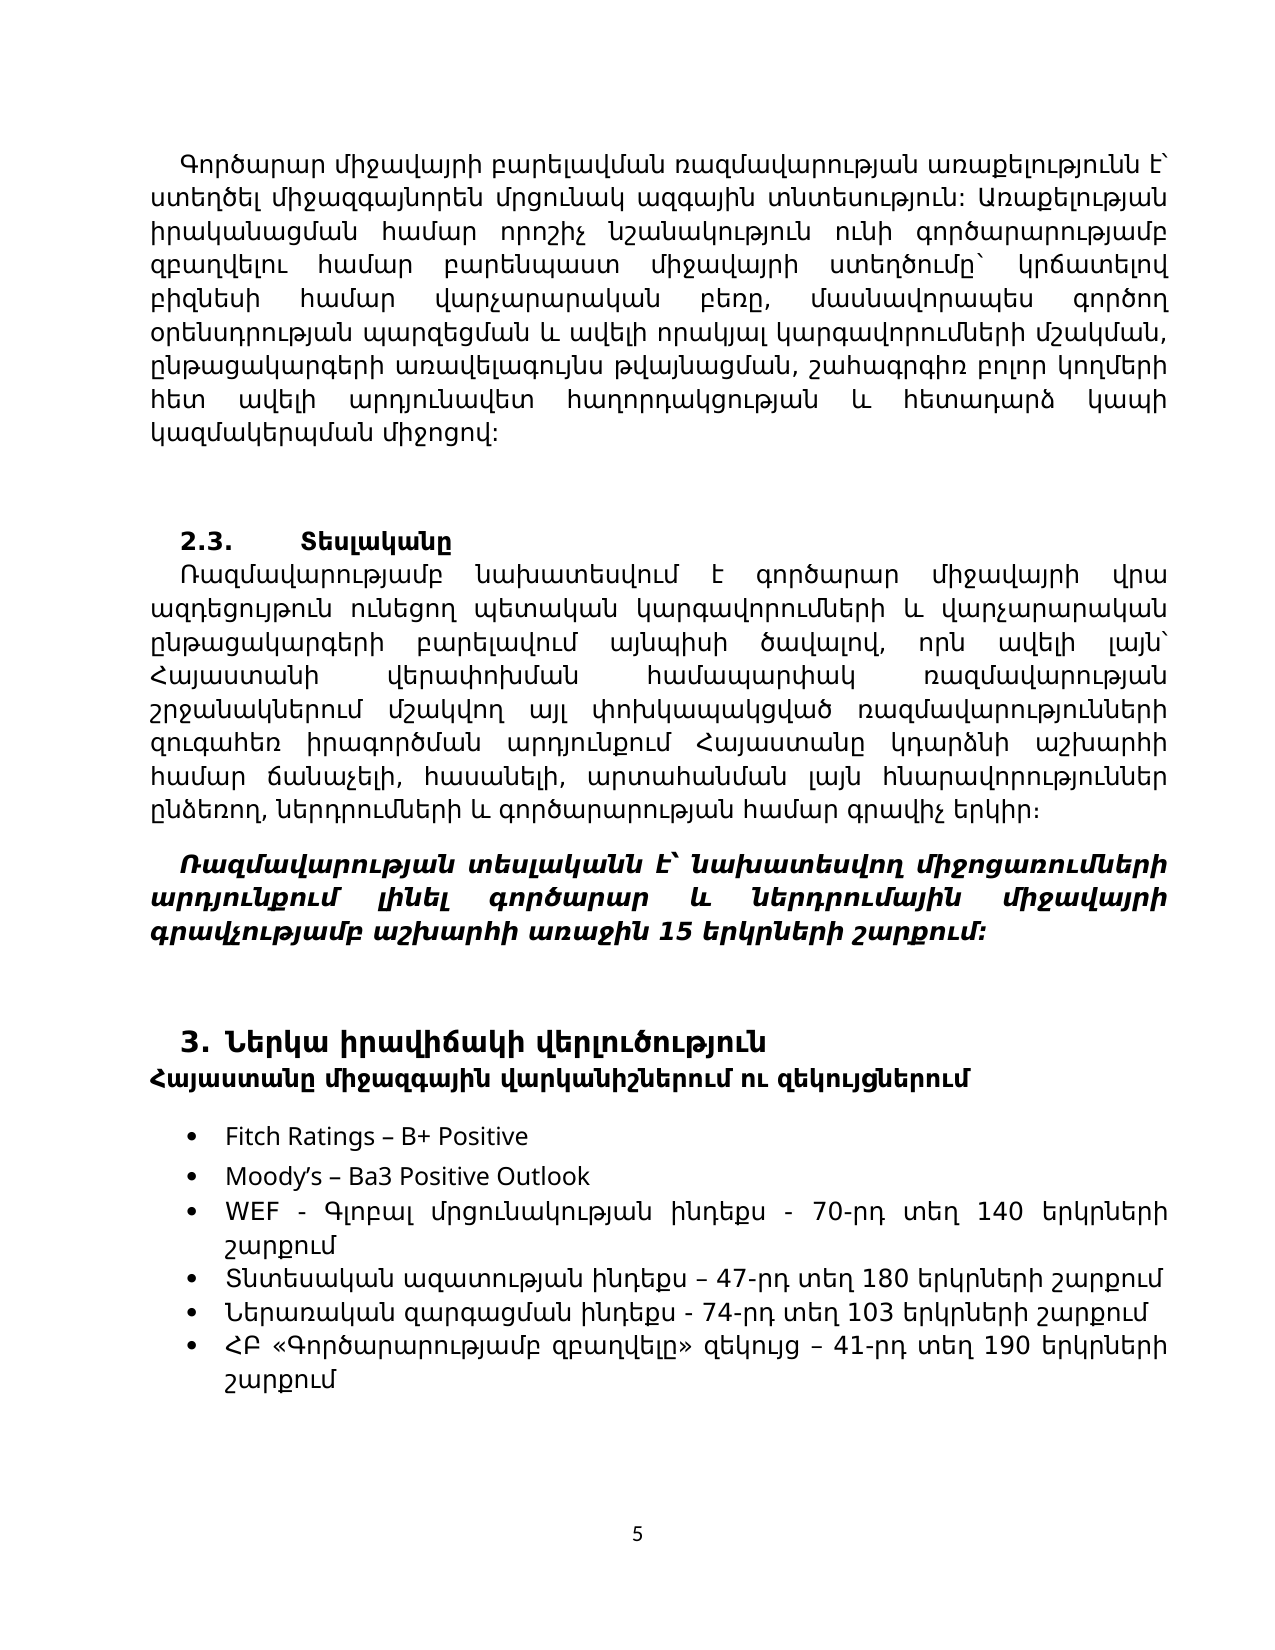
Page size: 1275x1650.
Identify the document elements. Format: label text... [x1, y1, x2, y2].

list WEF - Գլոբալ մրցունակության ինդեքս - 70-րդ տեղ 140 երկրների շարքում [187, 1197, 1169, 1260]
list Տեսլականը [150, 527, 1169, 556]
text Ռազմավարության տեսլականն է՝ նախատեսվող միջոցառումների արդյունքում լինել գործարար և ներդրումային միջավայրի գրավչությամբ աշխարհի առաջին 15 երկրների շարքում։ [150, 850, 1169, 946]
text Գործարար միջավայրի բարելավման ռազմավարության առաքելությունն է՝ ստեղծել միջազգայնորեն մրցունակ ազգային տնտեսություն: Առաքելության իրականացման համար որոշիչ նշանակություն ունի գործարարությամբ զբաղվելու համար բարենպաստ միջավայրի ստեղծումը` կրճատելով բիզնեսի համար վարչարարական բեռը, մասնավորապես գործող օրենսդրության պարզեցման և ավելի որակյալ կարգավորումների մշակման, ընթացակարգերի առավելագույնս թվայնացման, շահագրգիռ բոլոր կողմերի հետ ավելի արդյունավետ հաղորդակցության և հետադարձ կապի կազմակերպման միջոցով: [150, 150, 1169, 447]
list Fitch Ratings – B+ Positive [187, 1119, 1169, 1153]
list Ներկա իրավիճակի վերլուծություն [150, 1026, 1169, 1059]
list Ներառական զարգացման ինդեքս - 74-րդ տեղ 103 երկրների շարքում [187, 1298, 1169, 1327]
text Ռազմավարությամբ նախատեսվում է գործարար միջավայրի վրա ազդեցույթուն ունեցող պետական կարգավորումների և վարչարարական ընթացակարգերի բարելավում այնպիսի ծավալով, որն ավելի լայն՝ Հայաստանի վերափոխման համապարփակ ռազմավարության շրջանակներում մշակվող այլ փոխկապակցված ռազմավարությունների զուգահեռ իրագործման արդյունքում Հայաստանը կդարձնի աշխարհի համար ճանաչելի, հասանելի, արտահանման լայն հնարավորություններ ընձեռող, ներդրումների և գործարարության համար գրավիչ երկիր։ [150, 561, 1169, 824]
list ՀԲ «Գործարարությամբ զբաղվելը» զեկույց – 41-րդ տեղ 190 երկրների շարքում [187, 1331, 1169, 1394]
list Տնտեսական ազատության ինդեքս – 47-րդ տեղ 180 երկրների շարքում [187, 1264, 1169, 1293]
list Moody’s – Ba3 Positive Outlook [187, 1158, 1169, 1192]
text Հայաստանը միջազգային վարկանիշներում ու զեկույցներում [150, 1064, 1169, 1094]
